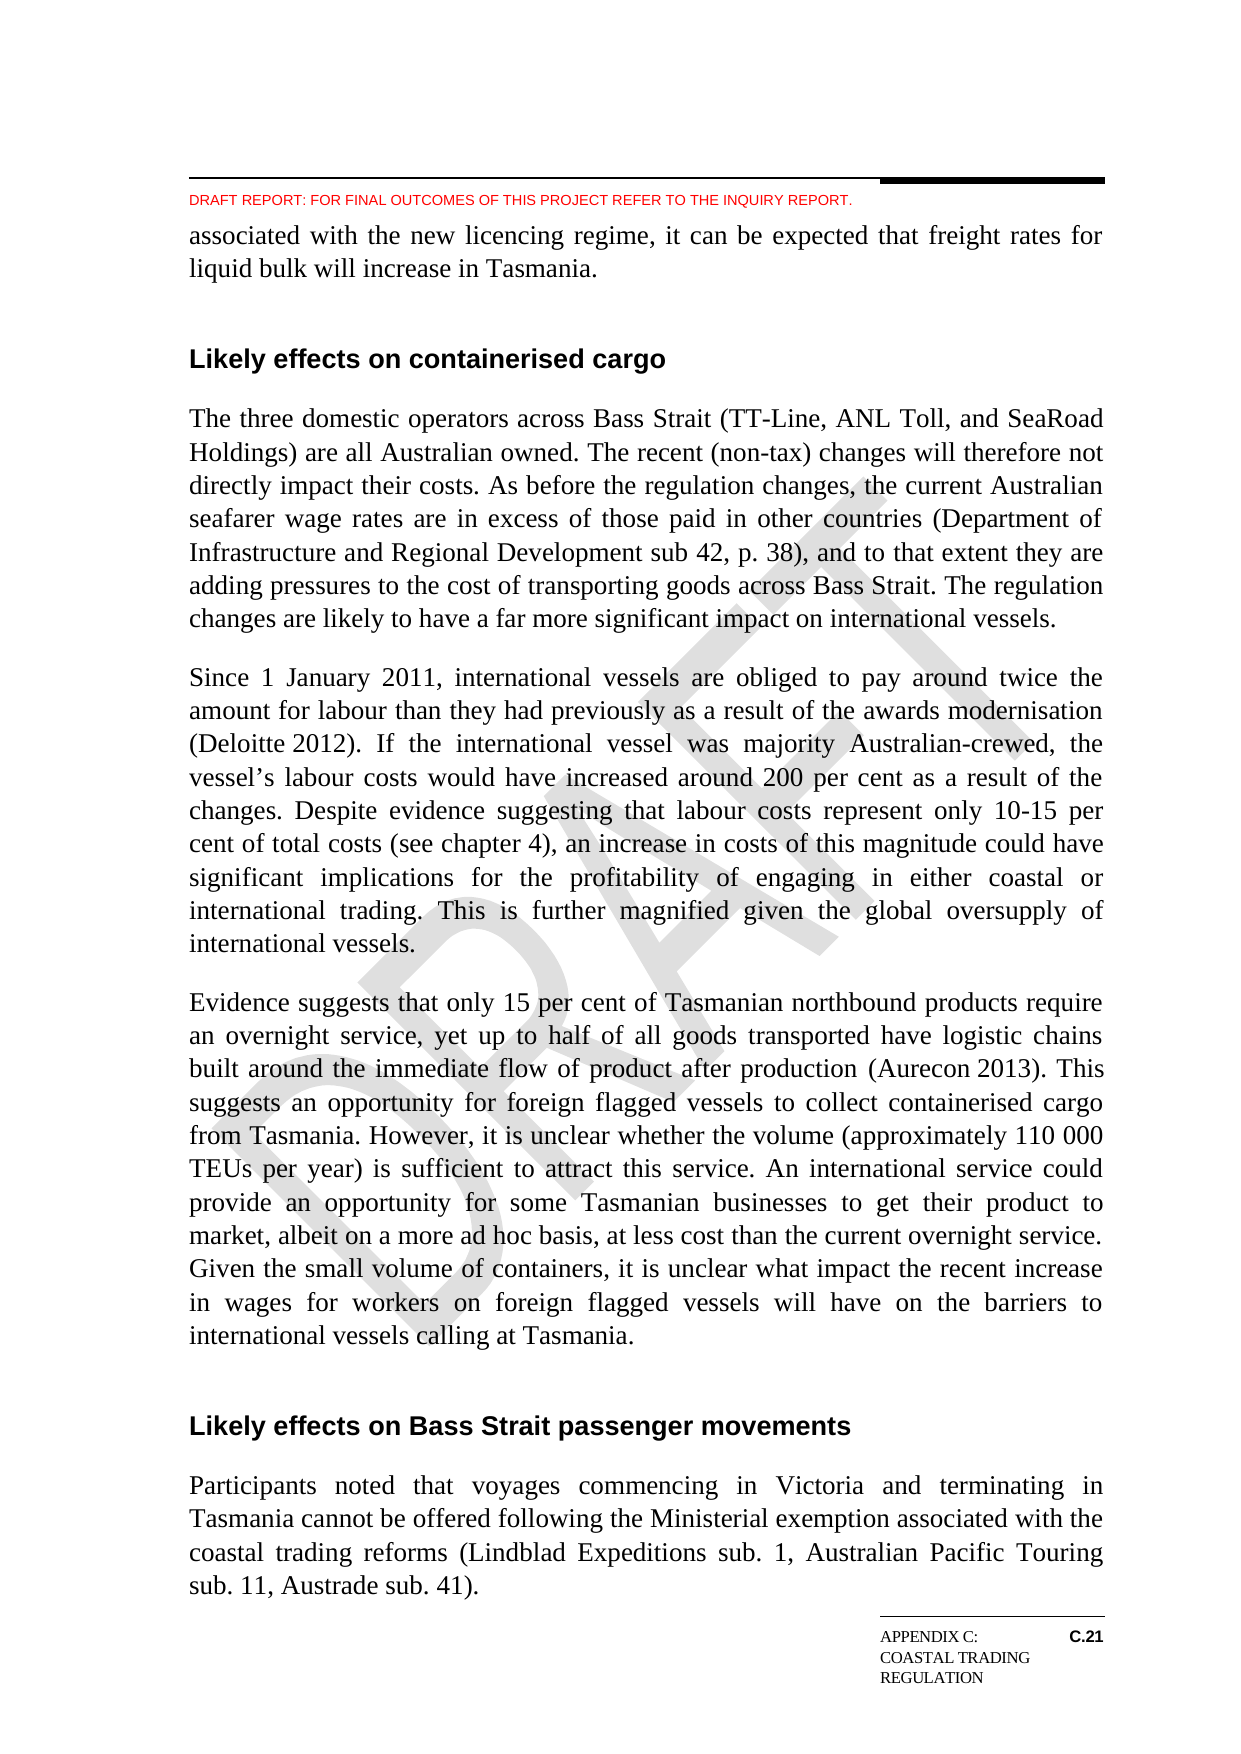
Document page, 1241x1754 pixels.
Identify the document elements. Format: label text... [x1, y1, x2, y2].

text Evidence suggests that only 15 per cent of Tasmanian northbound products require an overnight service, yet up to half of all goods transported have logistic chains built around the immediate flow of product after production (Aurecon 2013). This suggests an opportunity for foreign flagged vessels to collect containerised cargo from Tasmania. However, it is unclear whether the volume (approximately 110 000 TEUs per year) is sufficient to attract this service. An international service could provide an opportunity for some Tasmanian businesses to get their product to market, albeit on a more ad hoc basis, at less cost than the current overnight service. Given the small volume of containers, it is unclear what impact the recent increase in wages for workers on foreign flagged vessels will have on the barriers to international vessels calling at Tasmania. [189, 983, 1104, 1350]
subtitle Likely effects on Bass Strait passenger movements [189, 1408, 1104, 1442]
text Since 1 January 2011, international vessels are obliged to pay around twice the amount for labour than they had previously as a result of the awards modernisation (Deloitte 2012). If the international vessel was majority Australian-crewed, the vessel’s labour costs would have increased around 200 per cent as a result of the changes. Despite evidence suggesting that labour costs represent only 10-15 per cent of total costs (see chapter 4), an increase in costs of this magnitude could have significant implications for the profitability of engaging in either coastal or international trading. This is further magnified given the global oversupply of international vessels. [189, 658, 1104, 958]
subtitle Likely effects on containerised cargo [189, 342, 1104, 375]
text Participants noted that voyages commencing in Victoria and terminating in Tasmania cannot be offered following the Ministerial exemption associated with the coastal trading reforms (Lindblad Expeditions sub. 1, Australian Pacific Touring sub. 11, Austrade sub. 41). [189, 1467, 1104, 1600]
text The three domestic operators across Bass Strait (TT-Line, ANL Toll, and SeaRoad Holdings) are all Australian owned. The recent (non-tax) changes will therefore not directly impact their costs. As before the regulation changes, the current Australian seafarer wage rates are in excess of those paid in other countries (Department of Infrastructure and Regional Development sub 42, p. 38), and to that extent they are adding pressures to the cost of transporting goods across Bass Strait. The regulation changes are likely to have a far more significant impact on international vessels. [189, 400, 1104, 633]
